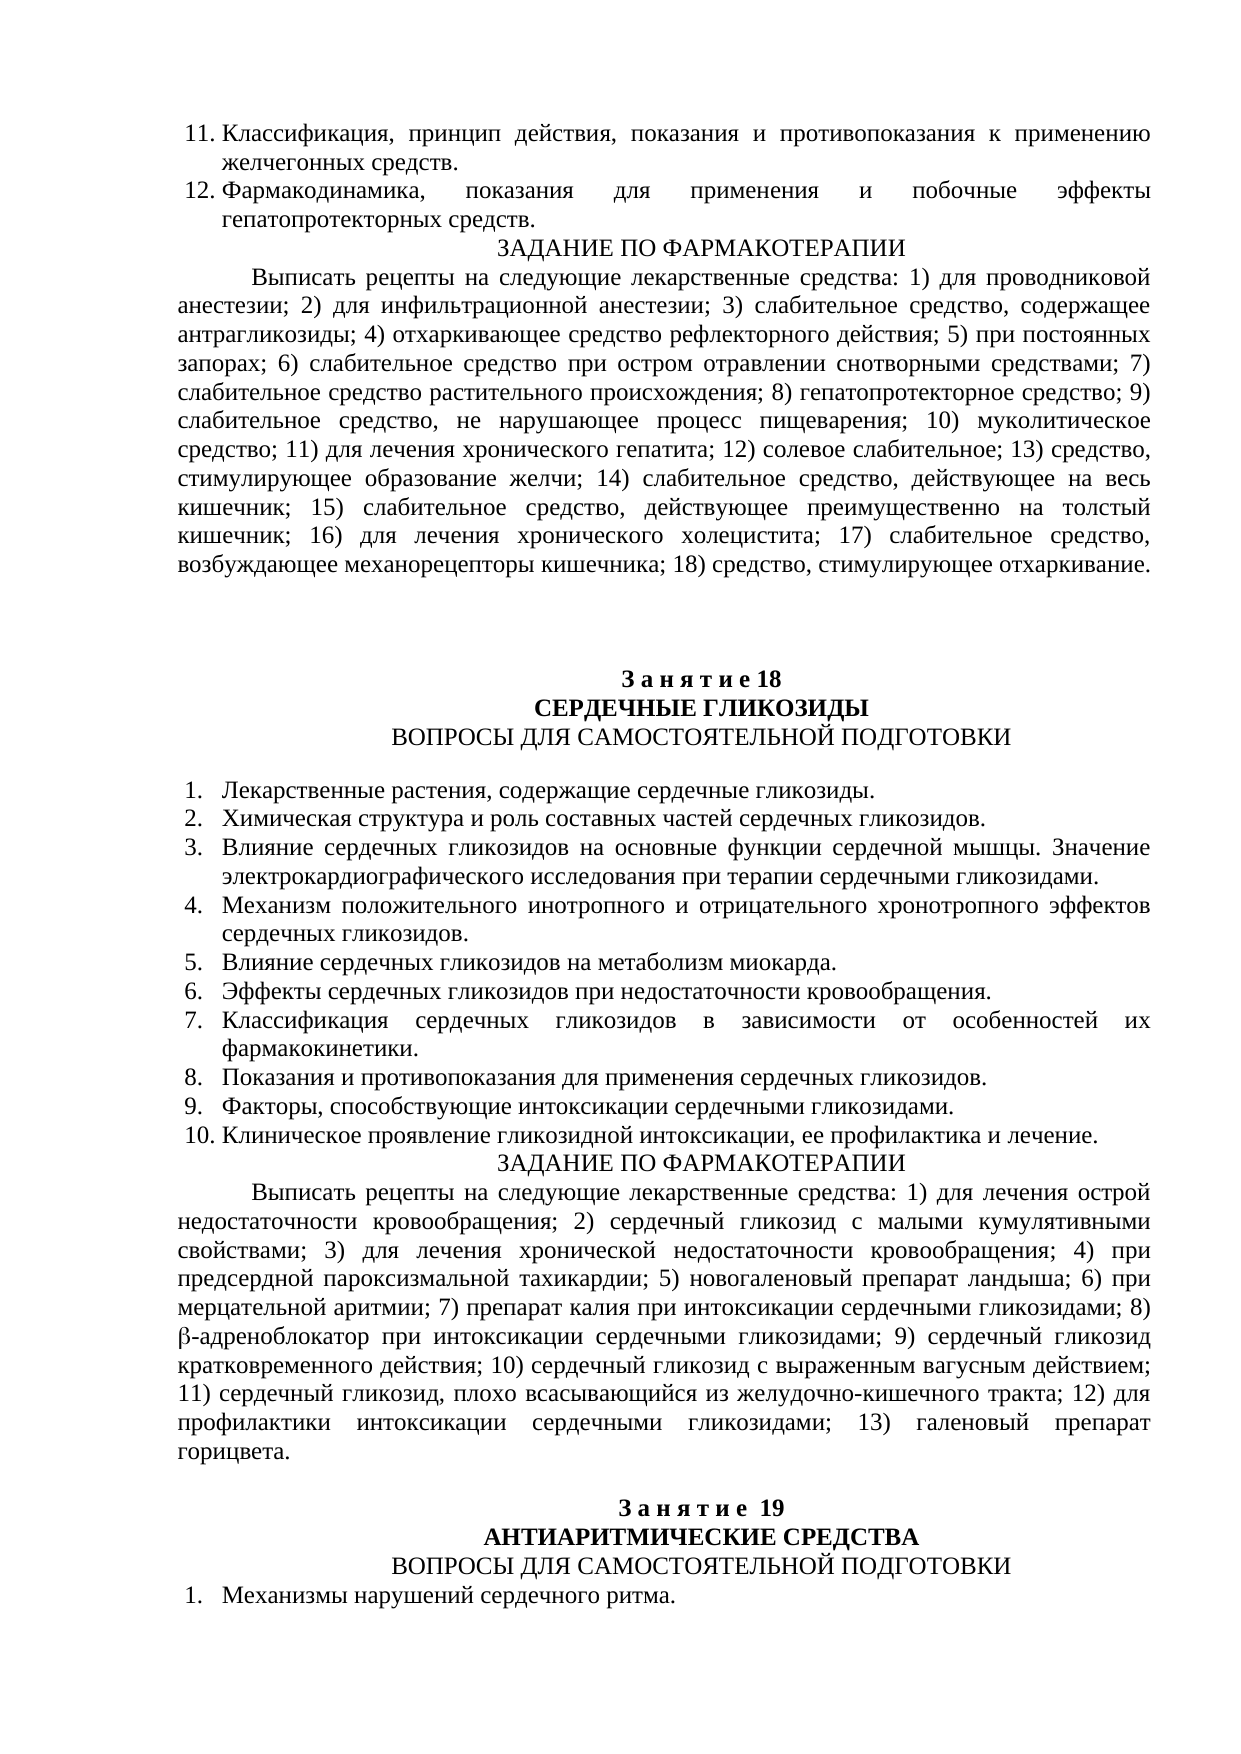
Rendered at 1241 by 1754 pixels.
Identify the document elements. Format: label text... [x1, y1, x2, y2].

list Механизмы нарушений сердечного ритма. [184, 1580, 1152, 1608]
text Выписать рецепты на следующие лекарственные средства: 1) для лечения острой недостаточности кровообращения; 2) сердечный гликозид с малыми кумулятивными свойствами; 3) для лечения хронической недостаточности кровообращения; 4) при предсердной пароксизмальной тахикардии; 5) новогаленовый препарат ландыша; 6) при мерцательной аритмии; 7) препарат калия при интоксикации сердечными гликозидами; 8) -адреноблокатор при интоксикации сердечными гликозидами; 9) сердечный гликозид кратковременного действия; 10) сердечный гликозид с выраженным вагусным действием; 11) сердечный гликозид, плохо всасывающийся из желудочно-кишечного тракта; 12) для профилактики интоксикации сердечными гликозидами; 13) галеновый препарат горицвета. [177, 1177, 1152, 1465]
list Клиническое проявление гликозидной интоксикации, ее профилактика и лечение. [184, 1120, 1152, 1148]
list Эффекты сердечных гликозидов при недостаточности кровообращения. [184, 976, 1152, 1005]
text Выписать рецепты на следующие лекарственные средства: 1) для проводниковой анестезии; 2) для инфильтрационной анестезии; 3) слабительное средство, содержащее антрагликозиды; 4) отхаркивающее средство рефлекторного действия; 5) при постоянных запорах; 6) слабительное средство при остром отравлении снотворными средствами; 7) слабительное средство растительного происхождения; 8) гепатопротекторное средство; 9) слабительное средство, не нарушающее процесс пищеварения; 10) муколитическое средство; 11) для лечения хронического гепатита; 12) солевое слабительное; 13) средство, стимулирующее образование желчи; 14) слабительное средство, действующее на весь кишечник; 15) слабительное средство, действующее преимущественно на толстый кишечник; 16) для лечения хронического холецистита; 17) слабительное средство, возбуждающее механорецепторы кишечника; 18) средство, стимулирующее отхаркивание. [177, 262, 1152, 578]
text АНТИАРИТМИЧЕСКИЕ СРЕДСТВА [177, 1522, 1152, 1551]
text З а н я т и е 18 [177, 664, 1152, 693]
list Классификация сердечных гликозидов в зависимости от особенностей их фармакокинетики. [184, 1005, 1152, 1062]
list Фармакодинамика, показания для применения и побочные эффекты гепатопротекторных средств. [184, 176, 1152, 233]
list Показания и противопоказания для применения сердечных гликозидов. [184, 1062, 1152, 1091]
list Влияние сердечных гликозидов на основные функции сердечной мышцы. Значение электрокардиографического исследования при терапии сердечными гликозидами. [184, 832, 1152, 890]
text ВОПРОСЫ ДЛЯ САМОСТОЯТЕЛЬНОЙ ПОДГОТОВКИ [177, 1551, 1152, 1580]
text ВОПРОСЫ ДЛЯ САМОСТОЯТЕЛЬНОЙ ПОДГОТОВКИ [177, 722, 1152, 751]
text ЗАДАНИЕ ПО ФАРМАКОТЕРАПИИ [177, 233, 1152, 262]
text ЗАДАНИЕ ПО ФАРМАКОТЕРАПИИ [177, 1148, 1152, 1177]
list Лекарственные растения, содержащие сердечные гликозиды. [184, 775, 1152, 803]
list Влияние сердечных гликозидов на метаболизм миокарда. [184, 947, 1152, 976]
text З а н я т и е 19 [177, 1493, 1152, 1522]
list Классификация, принцип действия, показания и противопоказания к применению желчегонных средств. [184, 118, 1152, 176]
text СЕРДЕЧНЫЕ ГЛИКОЗИДЫ [177, 693, 1152, 722]
list Механизм положительного инотропного и отрицательного хронотропного эффектов сердечных гликозидов. [184, 890, 1152, 947]
list Факторы, способствующие интоксикации сердечными гликозидами. [184, 1091, 1152, 1120]
list Химическая структура и роль составных частей сердечных гликозидов. [184, 803, 1152, 832]
